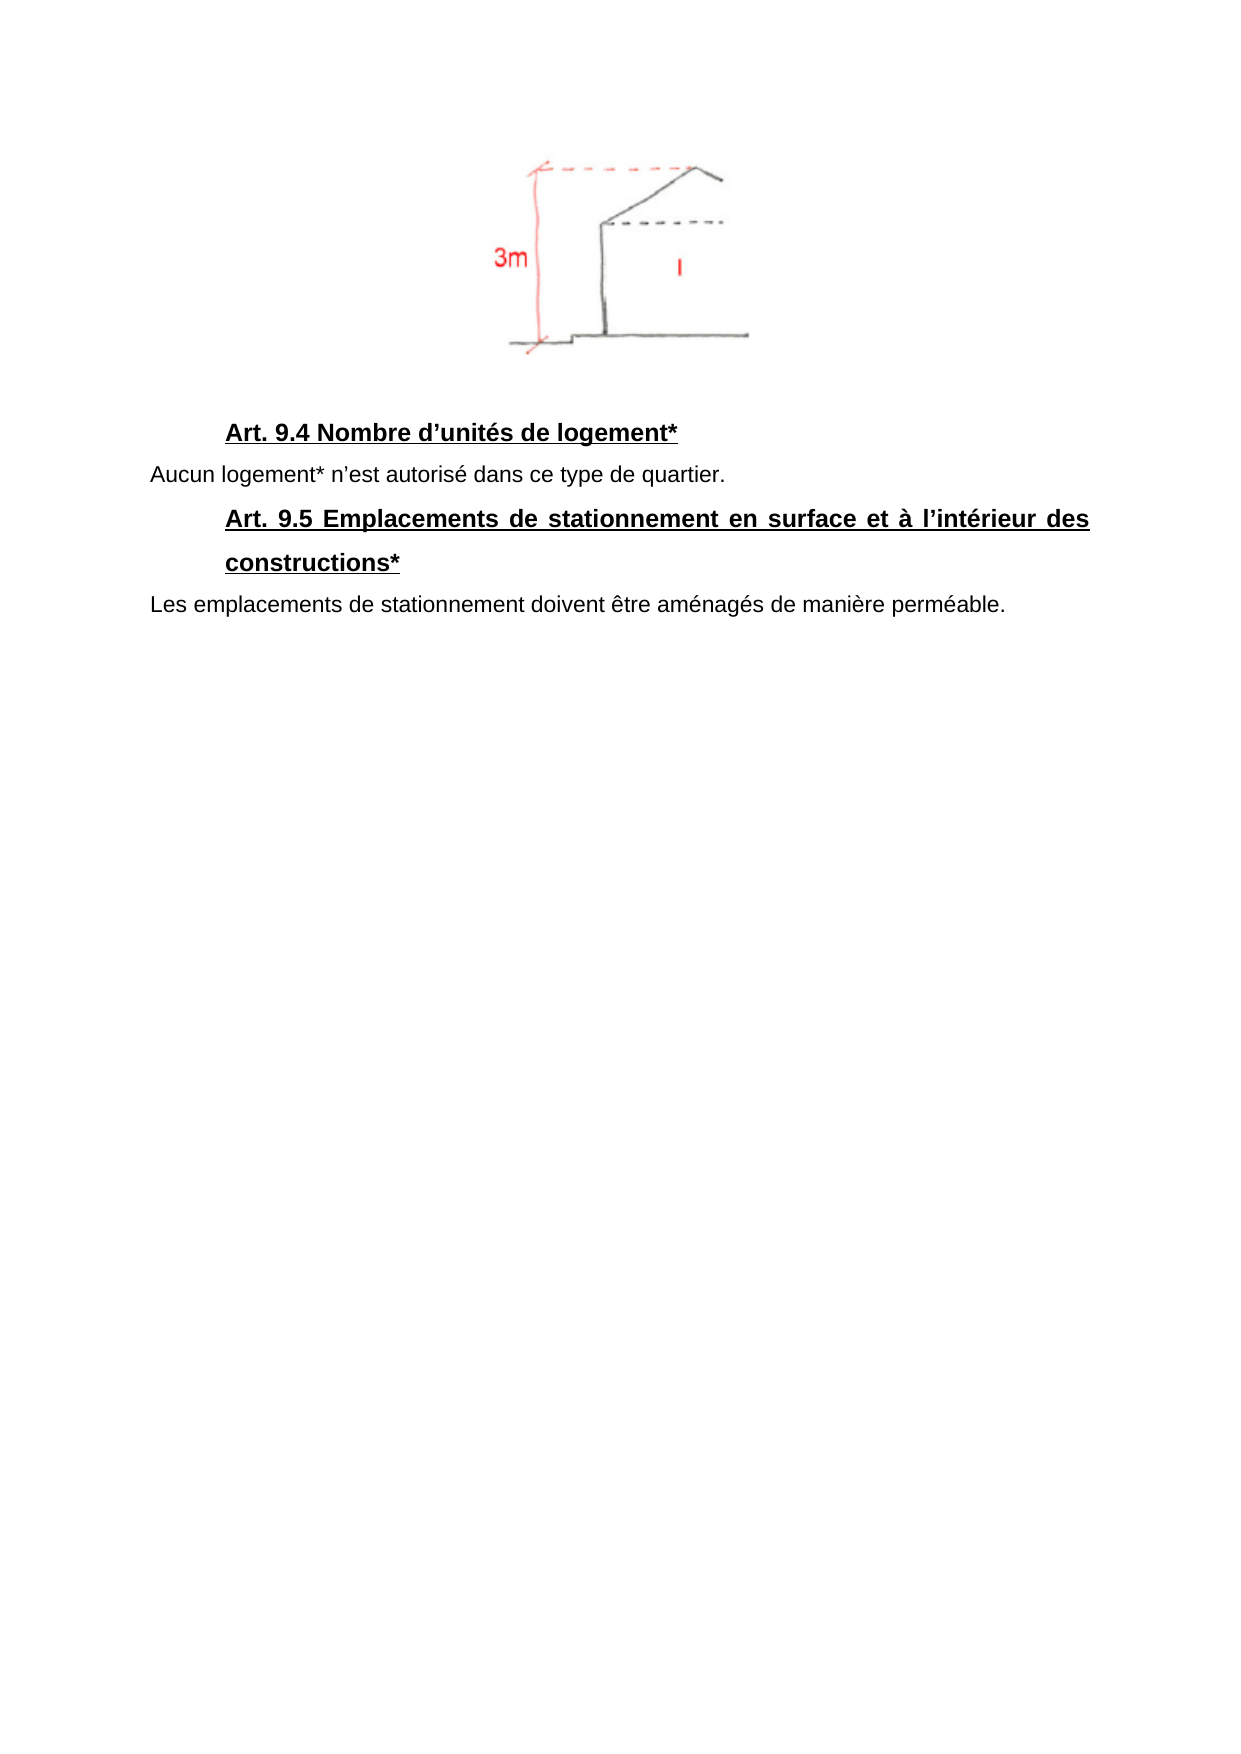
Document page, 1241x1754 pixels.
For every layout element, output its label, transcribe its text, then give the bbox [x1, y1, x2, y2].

subtitle Art. 9.4 Nombre d’unités de logement* [225, 418, 1090, 446]
subtitle Art. 9.5 Emplacements de stationnement en surface et à l’intérieur des constructions* [225, 504, 1090, 529]
picture [483, 150, 757, 361]
subtitle Art. 9.5 Emplacements de stationnement en surface et à l’intérieur des constructions* [225, 531, 1090, 576]
text Les emplacements de stationnement doivent être aménagés de manière perméable. [150, 591, 1090, 617]
text Aucun logement* n’est autorisé dans ce type de quartier. [150, 461, 1090, 487]
